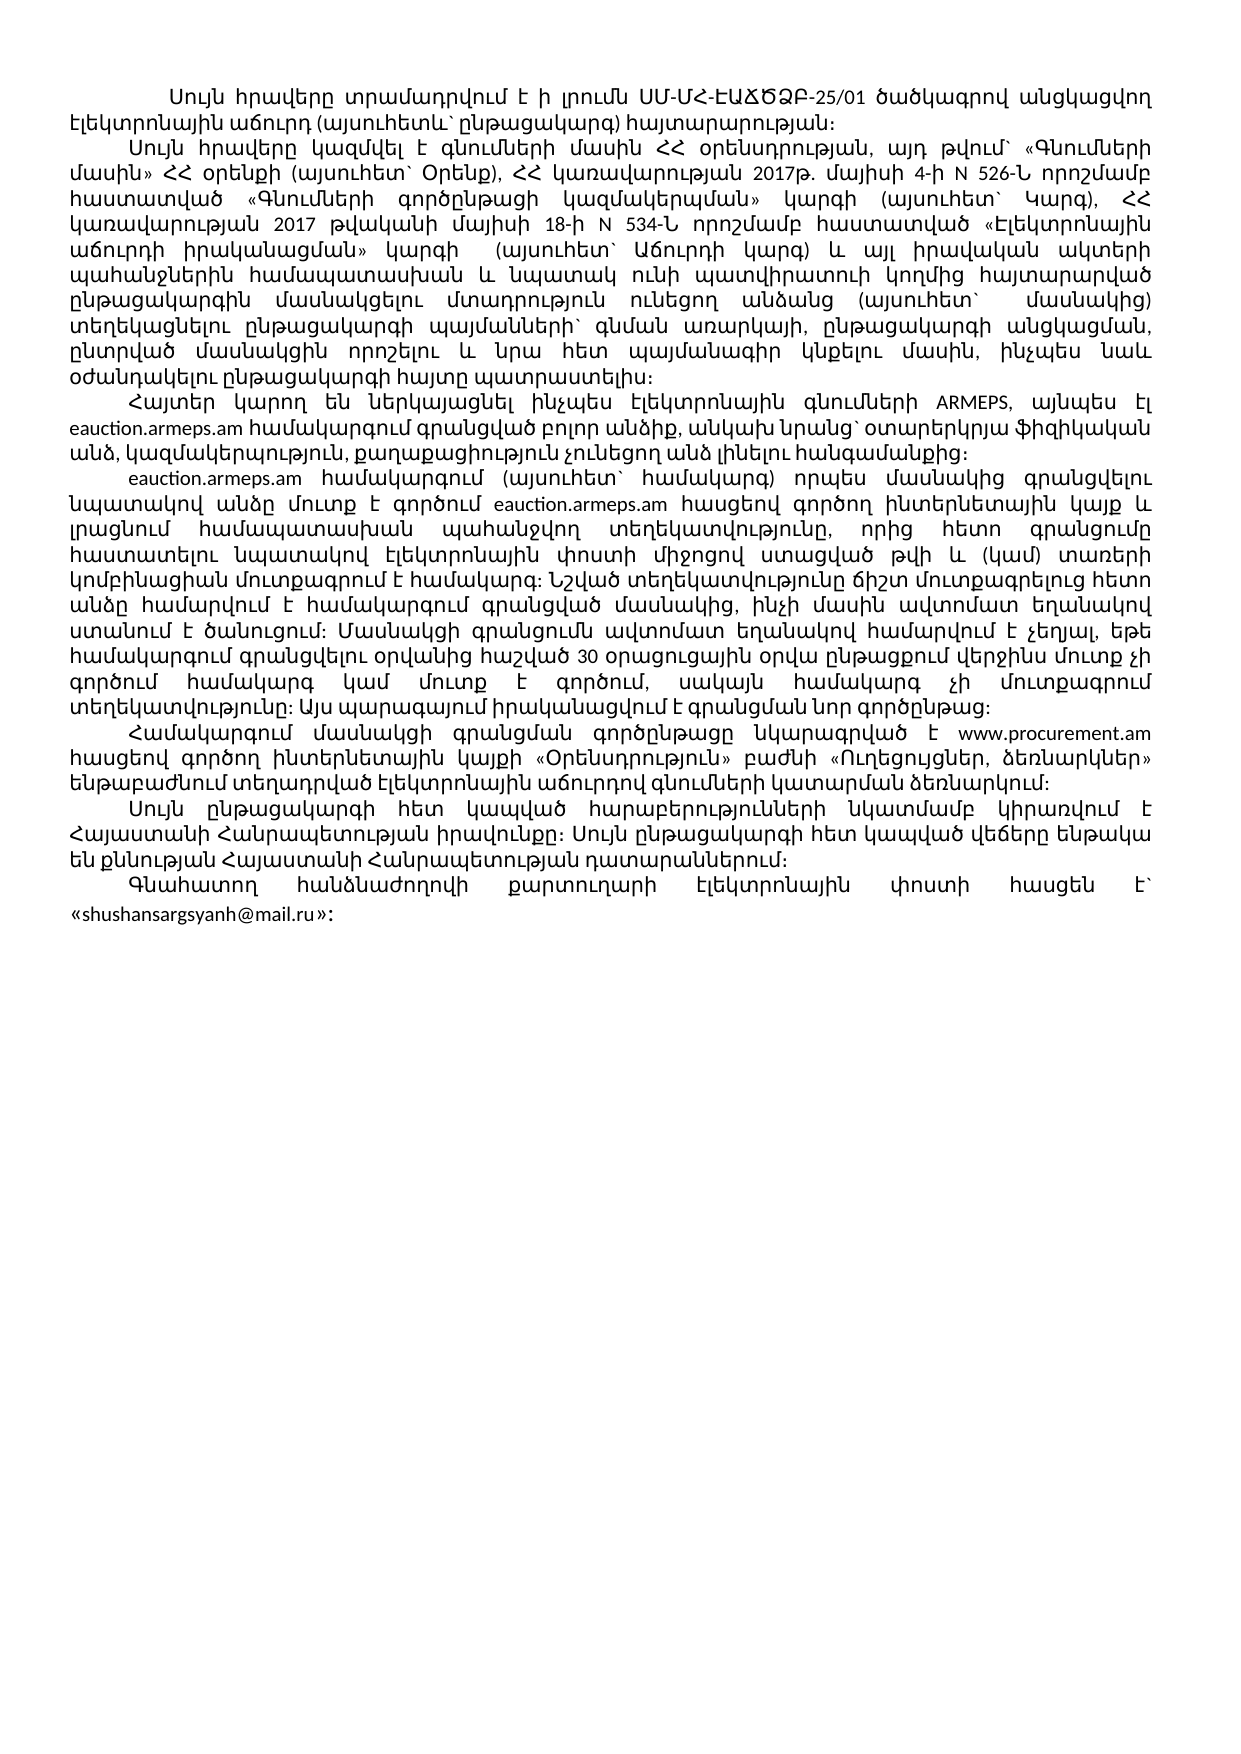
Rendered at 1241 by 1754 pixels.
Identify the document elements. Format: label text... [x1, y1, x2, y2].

text Սույն ընթացակարգի հետ կապված հարաբերությունների նկատմամբ կիրառվում է Հայաստանի Հանրապետության իրավունքը։ Սույն ընթացակարգի հետ կապված վեճերը ենթակա են քննության Հայաստանի Հանրապետության դատարաններում։ [69, 796, 1152, 872]
text Գնահատող հանձնաժողովի քարտուղարի էլեկտրոնային փոստի հասցեն է` «shushansargsyanh@mail.ru»: [69, 872, 1152, 928]
text Սույն հրավերը կազմվել է գնումների մասին ՀՀ օրենսդրության, այդ թվում` «Գնումների մասին» ՀՀ օրենքի (այսուհետ` Օրենք), ՀՀ կառավարության 2017թ. մայիսի 4-ի N 526-Ն որոշմամբ հաստատված «Գնումների գործընթացի կազմակերպման» կարգի (այսուհետ` Կարգ), ՀՀ կառավարության 2017 թվականի մայիսի 18-ի N 534-Ն որոշմամբ հաստատված «Էլեկտրոնային աճուրդի իրականացման» կարգի (այսուհետ` Աճուրդի կարգ) և այլ իրավական ակտերի պահանջներին համապատասխան և նպատակ ունի պատվիրատուի կողմից հայտարարված ընթացակարգին մասնակցելու մտադրություն ունեցող անձանց (այսուհետ` մասնակից) տեղեկացնելու ընթացակարգի պայմանների` գնման առարկայի, ընթացակարգի անցկացման, ընտրված մասնակցին որոշելու և նրա հետ պայմանագիր կնքելու մասին, ինչպես նաև օժանդակելու ընթացակարգի հայտը պատրաստելիս։ [69, 135, 1152, 389]
text eauction.armeps.am համակարգում (այսուհետ` համակարգ) որպես մասնակից գրանցվելու նպատակով անձը մուտք է գործում eauction.armeps.am հասցեով գործող ինտերնետային կայք և լրացնում համապատասխան պահանջվող տեղեկատվությունը, որից հետո գրանցումը հաստատելու նպատակով էլեկտրոնային փոստի միջոցով ստացված թվի և (կամ) տառերի կոմբինացիան մուտքագրում է համակարգ: Նշված տեղեկատվությունը ճիշտ մուտքագրելուց հետո անձը համարվում է համակարգում գրանցված մասնակից, ինչի մասին ավտոմատ եղանակով ստանում է ծանուցում: Մասնակցի գրանցումն ավտոմատ եղանակով համարվում է չեղյալ, եթե համակարգում գրանցվելու օրվանից հաշված 30 օրացուցային օրվա ընթացքում վերջինս մուտք չի գործում համակարգ կամ մուտք է գործում, սակայն համակարգ չի մուտքագրում տեղեկատվությունը: Այս պարագայում իրականացվում է գրանցման նոր գործընթաց: [69, 466, 1152, 720]
text Սույն հրավերը տրամադրվում է ի լրումն ՍՄ-ՄՀ-ԷԱՃԾՁԲ-25/01 ծածկագրով անցկացվող էլեկտրոնային աճուրդ (այսուհետև` ընթացակարգ) հայտարարության։ [69, 84, 1152, 135]
text Համակարգում մասնակցի գրանցման գործընթացը նկարագրված է www.procurement.am հասցեով գործող ինտերնետային կայքի «Օրենսդրություն» բաժնի «Ուղեցույցներ, ձեռնարկներ» ենթաբաժնում տեղադրված էլեկտրոնային աճուրդով գնումների կատարման ձեռնարկում: [69, 720, 1152, 796]
text Հայտեր կարող են ներկայացնել ինչպես էլեկտրոնային գնումների ARMEPS, այնպես էլ eauction.armeps.am համակարգում գրանցված բոլոր անձիք, անկախ նրանց` օտարերկրյա ֆիզիկական անձ, կազմակերպություն, քաղաքացիություն չունեցող անձ լինելու հանգամանքից։ [69, 389, 1152, 466]
